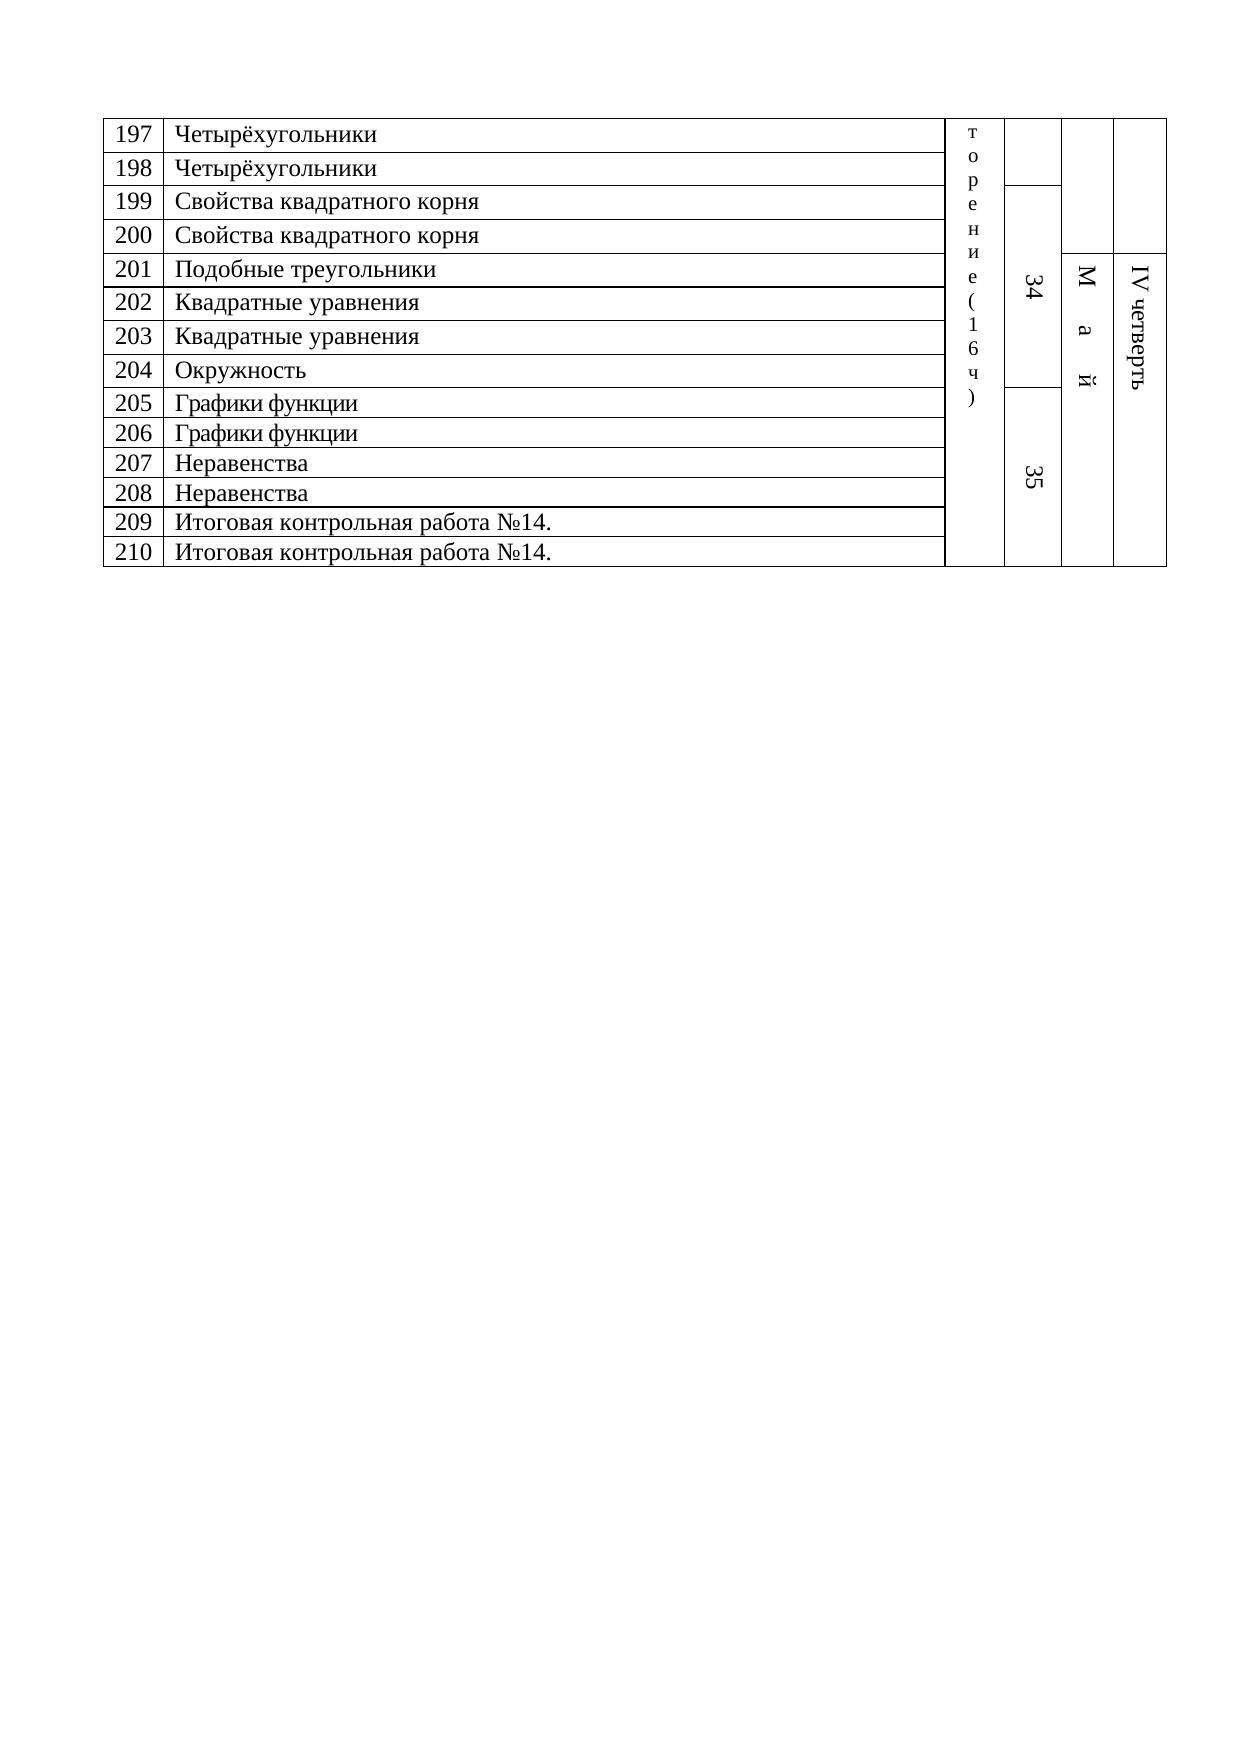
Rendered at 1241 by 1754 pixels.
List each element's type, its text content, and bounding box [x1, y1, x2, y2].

table_cell 198 [104, 153, 163, 185]
table_cell Четырёхугольники [164, 153, 944, 185]
table_cell 204 [104, 355, 163, 387]
table_cell 206 [104, 418, 163, 447]
table_cell Неравенства [164, 478, 944, 506]
table_cell 207 [104, 448, 163, 477]
table_cell 34 [1005, 186, 1061, 387]
table_cell 197 [104, 119, 163, 152]
table_cell Свойства квадратного корня [164, 186, 944, 219]
table_cell Неравенства [164, 448, 944, 477]
table_cell 208 [104, 478, 163, 506]
table_cell 209 [104, 508, 163, 536]
table_cell Свойства квадратного корня [164, 220, 944, 253]
table_cell Окружность [164, 355, 944, 387]
table_cell 201 [104, 254, 163, 286]
table_cell Итоговая контрольная работа №14. [164, 537, 944, 566]
table_cell 205 [104, 388, 163, 417]
table_cell Четырёхугольники [164, 119, 944, 152]
table_cell 202 [104, 288, 163, 320]
table_cell Квадратные уравнения [164, 321, 944, 354]
table_cell Квадратные уравнения [164, 288, 944, 320]
table_cell 35 [1005, 388, 1061, 566]
table_cell 210 [104, 537, 163, 566]
table_cell Подобные треугольники [164, 254, 944, 286]
table_cell Графики функции [164, 418, 944, 447]
table_cell IV четверть [1114, 254, 1166, 566]
table_cell М а й [1062, 254, 1113, 566]
table_cell Графики функции [164, 388, 944, 417]
table_cell 203 [104, 321, 163, 354]
table_cell 199 [104, 186, 163, 219]
table_cell 200 [104, 220, 163, 253]
table_cell Итоговая контрольная работа №14. [164, 508, 944, 536]
